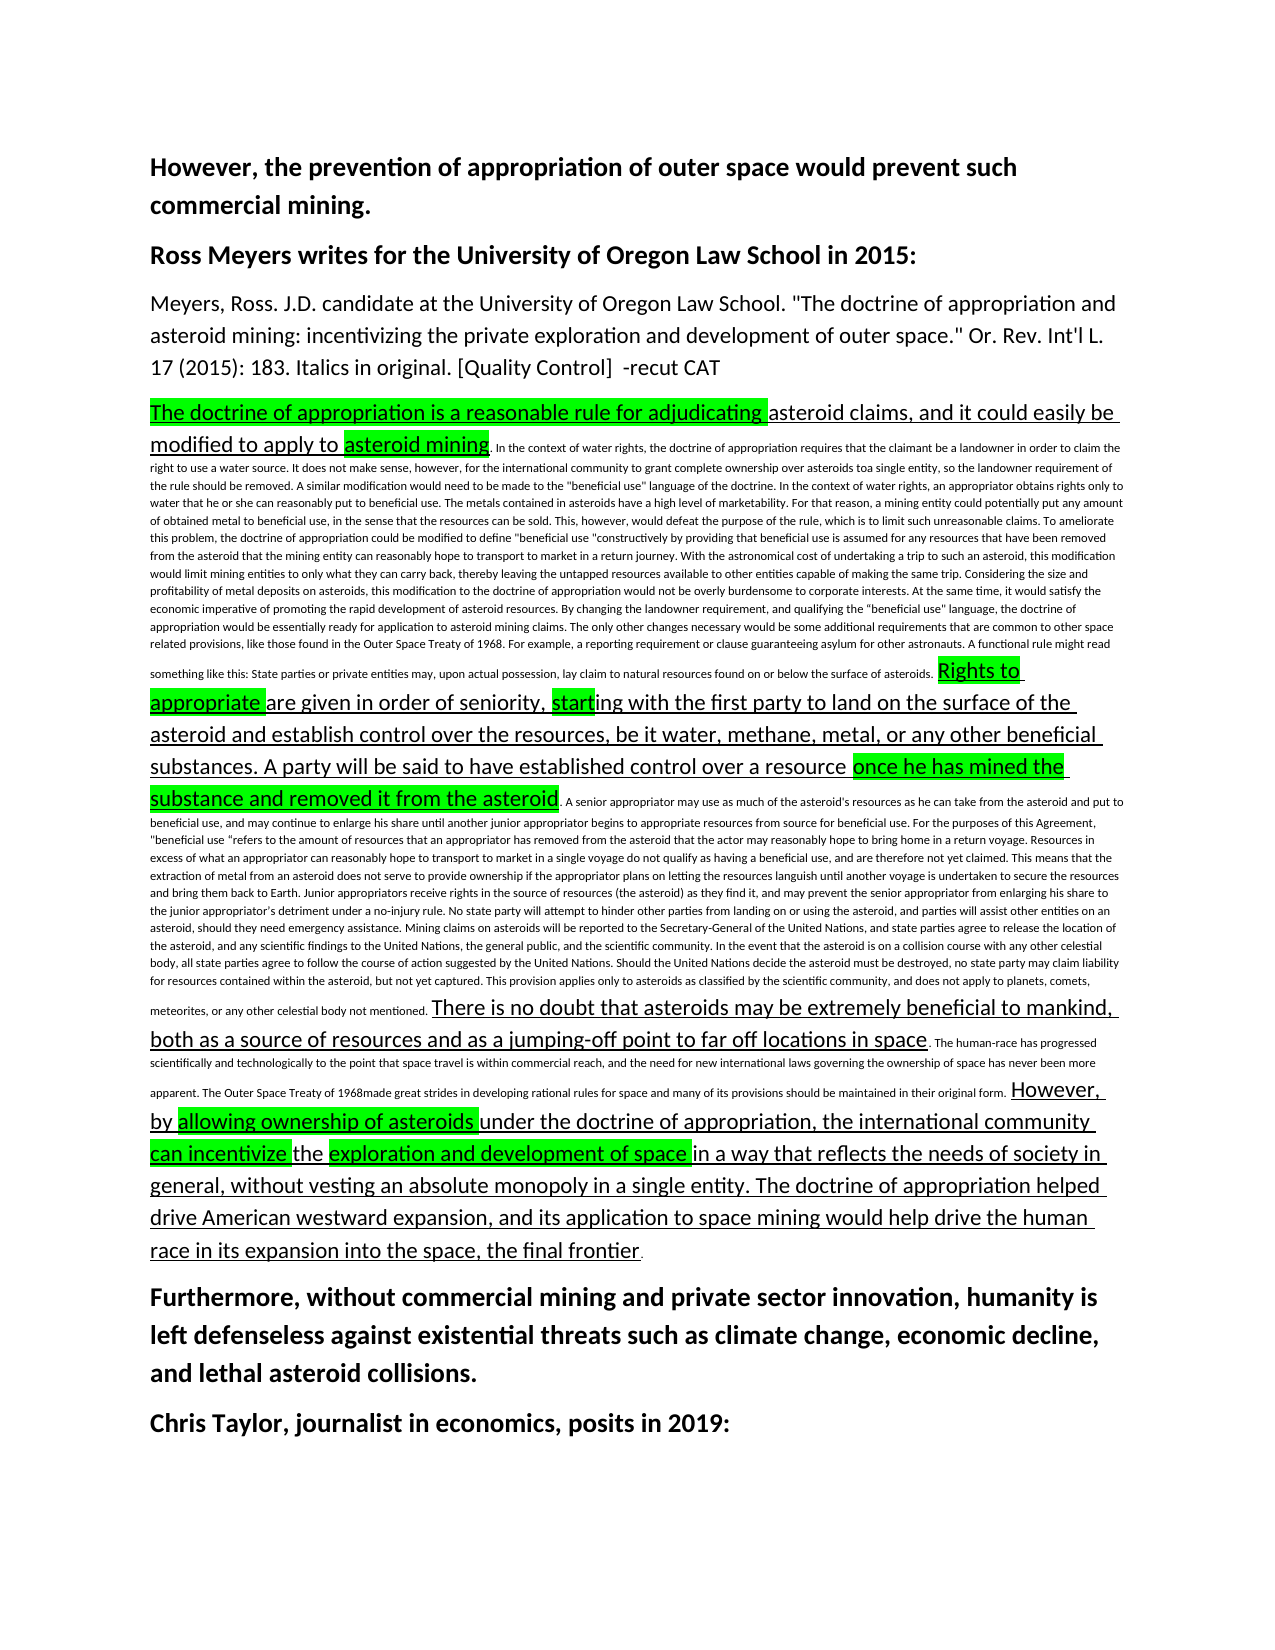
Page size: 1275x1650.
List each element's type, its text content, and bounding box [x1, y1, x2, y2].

subtitle Furthermore, without commercial mining and private sector innovation, humanity is left defenseless against existential threats such as climate change, economic decline, and lethal asteroid collisions. [150, 1280, 1125, 1389]
text Meyers, Ross. J.D. candidate at the University of Oregon Law School. "The doctrine of appropriation and asteroid mining: incentivizing the private exploration and development of outer space." Or. Rev. Int'l L. 17 (2015): 183. Italics in original. [Quality Control] -recut CAT [150, 289, 1125, 381]
text The doctrine of appropriation is a reasonable rule for adjudicating asteroid claims, and it could easily be modified to apply to asteroid mining. In the context of water rights, the doctrine of appropriation requires that the claimant be a landowner in order to claim the right to use a water source. It does not make sense, however, for the international community to grant complete ownership over asteroids toa single entity, so the landowner requirement of the rule should be removed. A similar modification would need to be made to the "beneficial use" language of the doctrine. In the context of water rights, an appropriator obtains rights only to water that he or she can reasonably put to beneficial use. The metals contained in asteroids have a high level of marketability. For that reason, a mining entity could potentially put any amount of obtained metal to beneficial use, in the sense that the resources can be sold. This, however, would defeat the purpose of the rule, which is to limit such unreasonable claims. To ameliorate this problem, the doctrine of appropriation could be modified to define "beneficial use "constructively by providing that beneficial use is assumed for any resources that have been removed from the asteroid that the mining entity can reasonably hope to transport to market in a return journey. With the astronomical cost of undertaking a trip to such an asteroid, this modification would limit mining entities to only what they can carry back, thereby leaving the untapped resources available to other entities capable of making the same trip. Considering the size and profitability of metal deposits on asteroids, this modification to the doctrine of appropriation would not be overly burdensome to corporate interests. At the same time, it would satisfy the economic imperative of promoting the rapid development of asteroid resources. By changing the landowner requirement, and qualifying the “beneficial use" language, the doctrine of appropriation would be essentially ready for application to asteroid mining claims. The only other changes necessary would be some additional requirements that are common to other space related provisions, like those found in the Outer Space Treaty of 1968. For example, a reporting requirement or clause guaranteeing asylum for other astronauts. A functional rule might read something like this: State parties or private entities may, upon actual possession, lay claim to natural resources found on or below the surface of asteroids. Rights to appropriate are given in order of seniority, starting with the first party to land on the surface of the asteroid and establish control over the resources, be it water, methane, metal, or any other beneficial substances. A party will be said to have established control over a resource once he has mined the substance and removed it from the asteroid. A senior appropriator may use as much of the asteroid's resources as he can take from the asteroid and put to beneficial use, and may continue to enlarge his share until another junior appropriator begins to appropriate resources from source for beneficial use. For the purposes of this Agreement, "beneficial use “refers to the amount of resources that an appropriator has removed from the asteroid that the actor may reasonably hope to bring home in a return voyage. Resources in excess of what an appropriator can reasonably hope to transport to market in a single voyage do not qualify as having a beneficial use, and are therefore not yet claimed. This means that the extraction of metal from an asteroid does not serve to provide ownership if the appropriator plans on letting the resources languish until another voyage is undertaken to secure the resources and bring them back to Earth. Junior appropriators receive rights in the source of resources (the asteroid) as they find it, and may prevent the senior appropriator from enlarging his share to the junior appropriator’s detriment under a no-injury rule. No state party will attempt to hinder other parties from landing on or using the asteroid, and parties will assist other entities on an asteroid, should they need emergency assistance. Mining claims on asteroids will be reported to the Secretary-General of the United Nations, and state parties agree to release the location of the asteroid, and any scientific findings to the United Nations, the general public, and the scientific community. In the event that the asteroid is on a collision course with any other celestial body, all state parties agree to follow the course of action suggested by the United Nations. Should the United Nations decide the asteroid must be destroyed, no state party may claim liability for resources contained within the asteroid, but not yet captured. This provision applies only to asteroids as classified by the scientific community, and does not apply to planets, comets, meteorites, or any other celestial body not mentioned. There is no doubt that asteroids may be extremely beneficial to mankind, both as a source of resources and as a jumping-off point to far off locations in space. The human-race has progressed scientifically and technologically to the point that space travel is within commercial reach, and the need for new international laws governing the ownership of space has never been more apparent. The Outer Space Treaty of 1968made great strides in developing rational rules for space and many of its provisions should be maintained in their original form. However, by allowing ownership of asteroids under the doctrine of appropriation, the international community can incentivize the exploration and development of space in a way that reflects the needs of society in general, without vesting an absolute monopoly in a single entity. The doctrine of appropriation helped drive American westward expansion, and its application to space mining would help drive the human race in its expansion into the space, the final frontier. [150, 398, 1125, 1264]
text Ross Meyers writes for the University of Oregon Law School in 2015: [150, 238, 1125, 271]
text Chris Taylor, journalist in economics, posits in 2019: [150, 1407, 1125, 1440]
subtitle However, the prevention of appropriation of outer space would prevent such commercial mining. [150, 150, 1125, 221]
